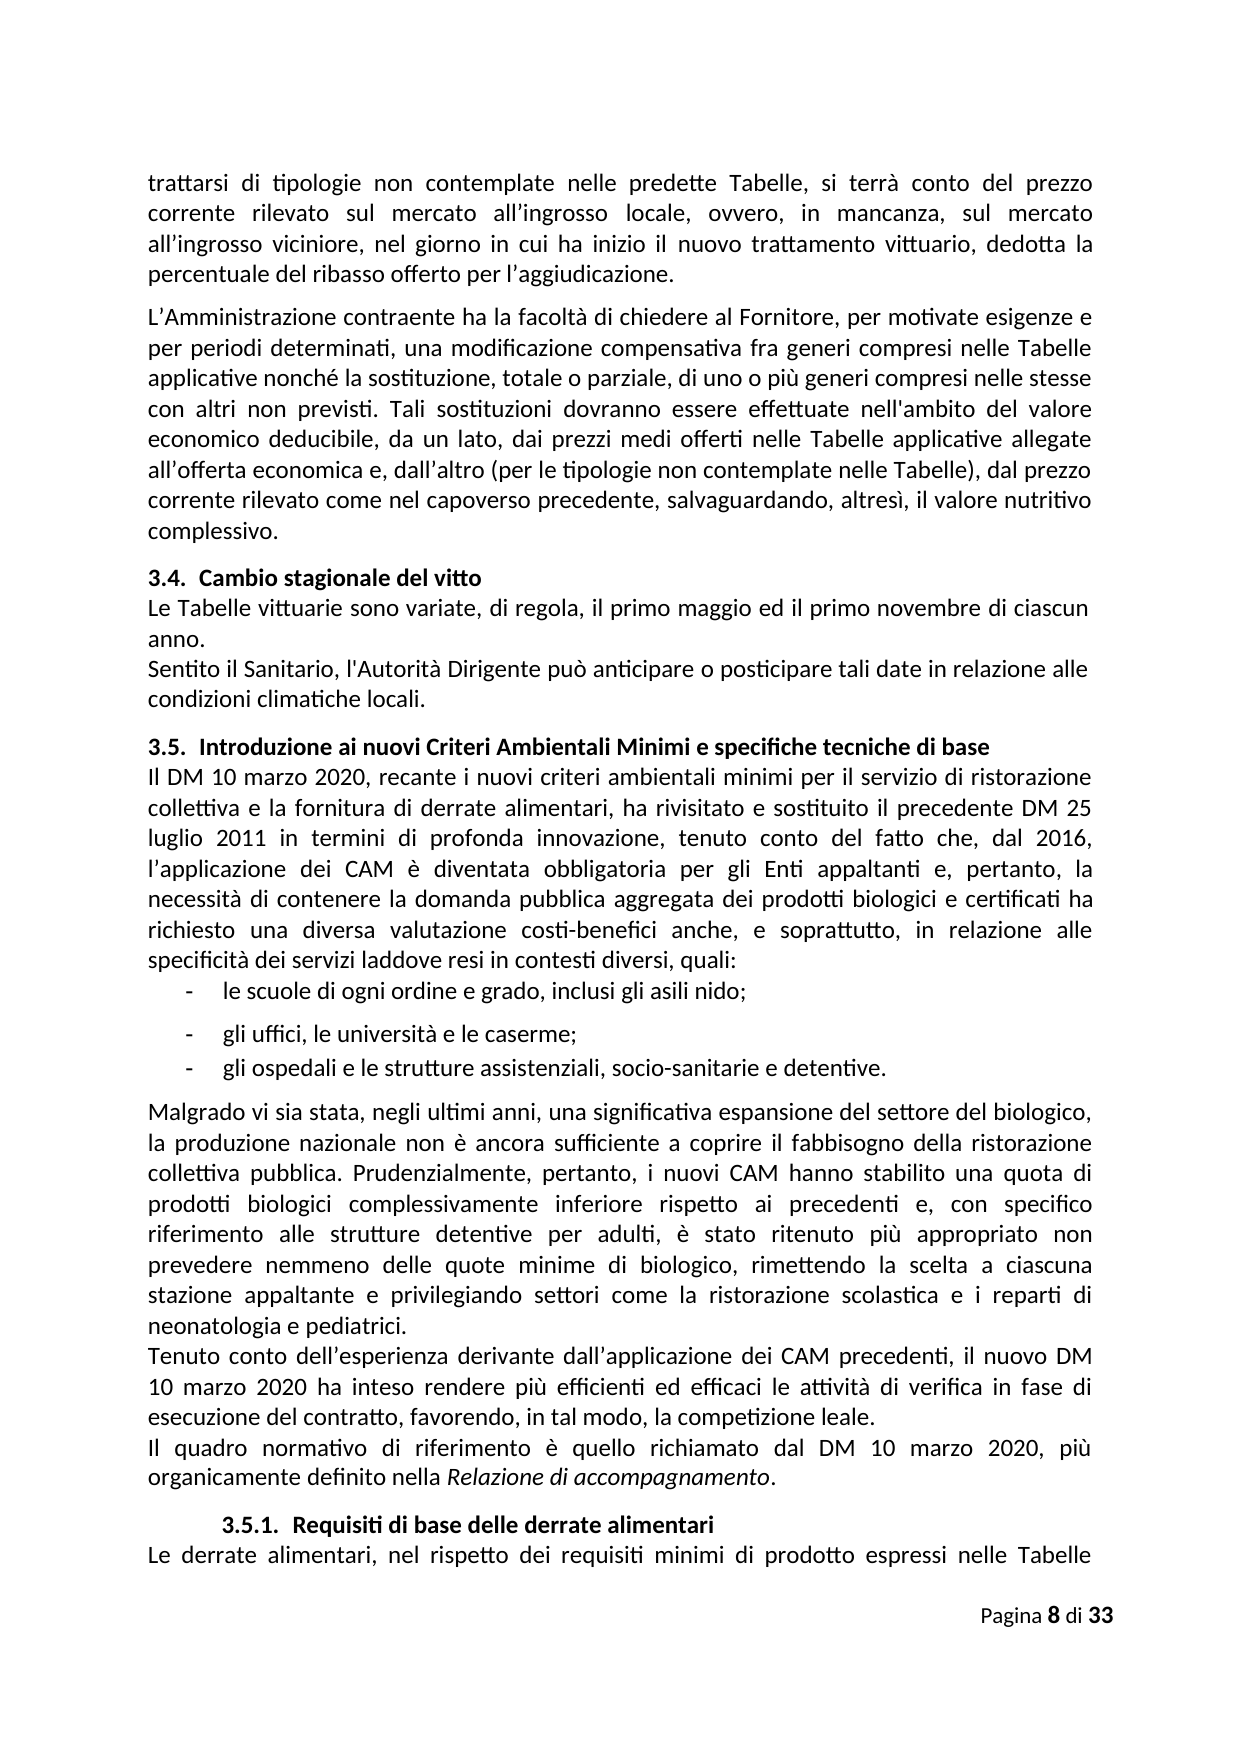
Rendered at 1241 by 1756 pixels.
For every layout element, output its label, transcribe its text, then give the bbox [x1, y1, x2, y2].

text Il DM 10 marzo 2020, recante i nuovi criteri ambientali minimi per il servizio di ristorazione collettiva e la fornitura di derrate alimentari, ha rivisitato e sostituito il precedente DM 25 luglio 2011 in termini di profonda innovazione, tenuto conto del fatto che, dal 2016, l’applicazione dei CAM è diventata obbligatoria per gli Enti appaltanti e, pertanto, la necessità di contenere la domanda pubblica aggregata dei prodotti biologici e certificati ha richiesto una diversa valutazione costi-benefici anche, e soprattutto, in relazione alle specificità dei servizi laddove resi in contesti diversi, quali: [148, 761, 1093, 975]
text L’Amministrazione contraente ha la facoltà di chiedere al Fornitore, per motivate esigenze e per periodi determinati, una modificazione compensativa fra generi compresi nelle Tabelle applicative nonché la sostituzione, totale o parziale, di uno o più generi compresi nelle stesse con altri non previsti. Tali sostituzioni dovranno essere effettuate nell'ambito del valore economico deducibile, da un lato, dai prezzi medi offerti nelle Tabelle applicative allegate all’offerta economica e, dall’altro (per le tipologie non contemplate nelle Tabelle), dal prezzo corrente rilevato come nel capoverso precedente, salvaguardando, altresì, il valore nutritivo complessivo. [148, 301, 1093, 545]
text Malgrado vi sia stata, negli ultimi anni, una significativa espansione del settore del biologico, la produzione nazionale non è ancora sufficiente a coprire il fabbisogno della ristorazione collettiva pubblica. Prudenzialmente, pertanto, i nuovi CAM hanno stabilito una quota di prodotti biologici complessivamente inferiore rispetto ai precedenti e, con specifico riferimento alle strutture detentive per adulti, è stato ritenuto più appropriato non prevedere nemmeno delle quote minime di biologico, rimettendo la scelta a ciascuna stazione appaltante e privilegiando settori come la ristorazione scolastica e i reparti di neonatologia e pediatrici. [148, 1096, 1093, 1340]
list gli uffici, le università e le caserme; [185, 1015, 1113, 1049]
text Il quadro normativo di riferimento è quello richiamato dal DM 10 marzo 2020, più organicamente definito nella Relazione di accompagnamento. [148, 1432, 1092, 1492]
list Requisiti di base delle derrate alimentari [221, 1509, 1113, 1540]
list gli ospedali e le strutture assistenziali, socio-sanitarie e detentive. [185, 1049, 1113, 1083]
text Le Tabelle vittuarie sono variate, di regola, il primo maggio ed il primo novembre di ciascun anno. [148, 593, 1113, 654]
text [148, 1540, 1093, 1570]
list le scuole di ogni ordine e grado, inclusi gli asili nido; [185, 975, 1113, 1006]
list Cambio stagionale del vitto [148, 562, 1113, 593]
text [148, 167, 1093, 289]
text Sentito il Sanitario, l'Autorità Dirigente può anticipare o posticipare tali date in relazione alle condizioni climatiche locali. [148, 654, 1113, 714]
list Introduzione ai nuovi Criteri Ambientali Minimi e specifiche tecniche di base [148, 731, 1113, 761]
text Tenuto conto dell’esperienza derivante dall’applicazione dei CAM precedenti, il nuovo DM 10 marzo 2020 ha inteso rendere più efficienti ed efficaci le attività di verifica in fase di esecuzione del contratto, favorendo, in tal modo, la competizione leale. [148, 1340, 1093, 1432]
